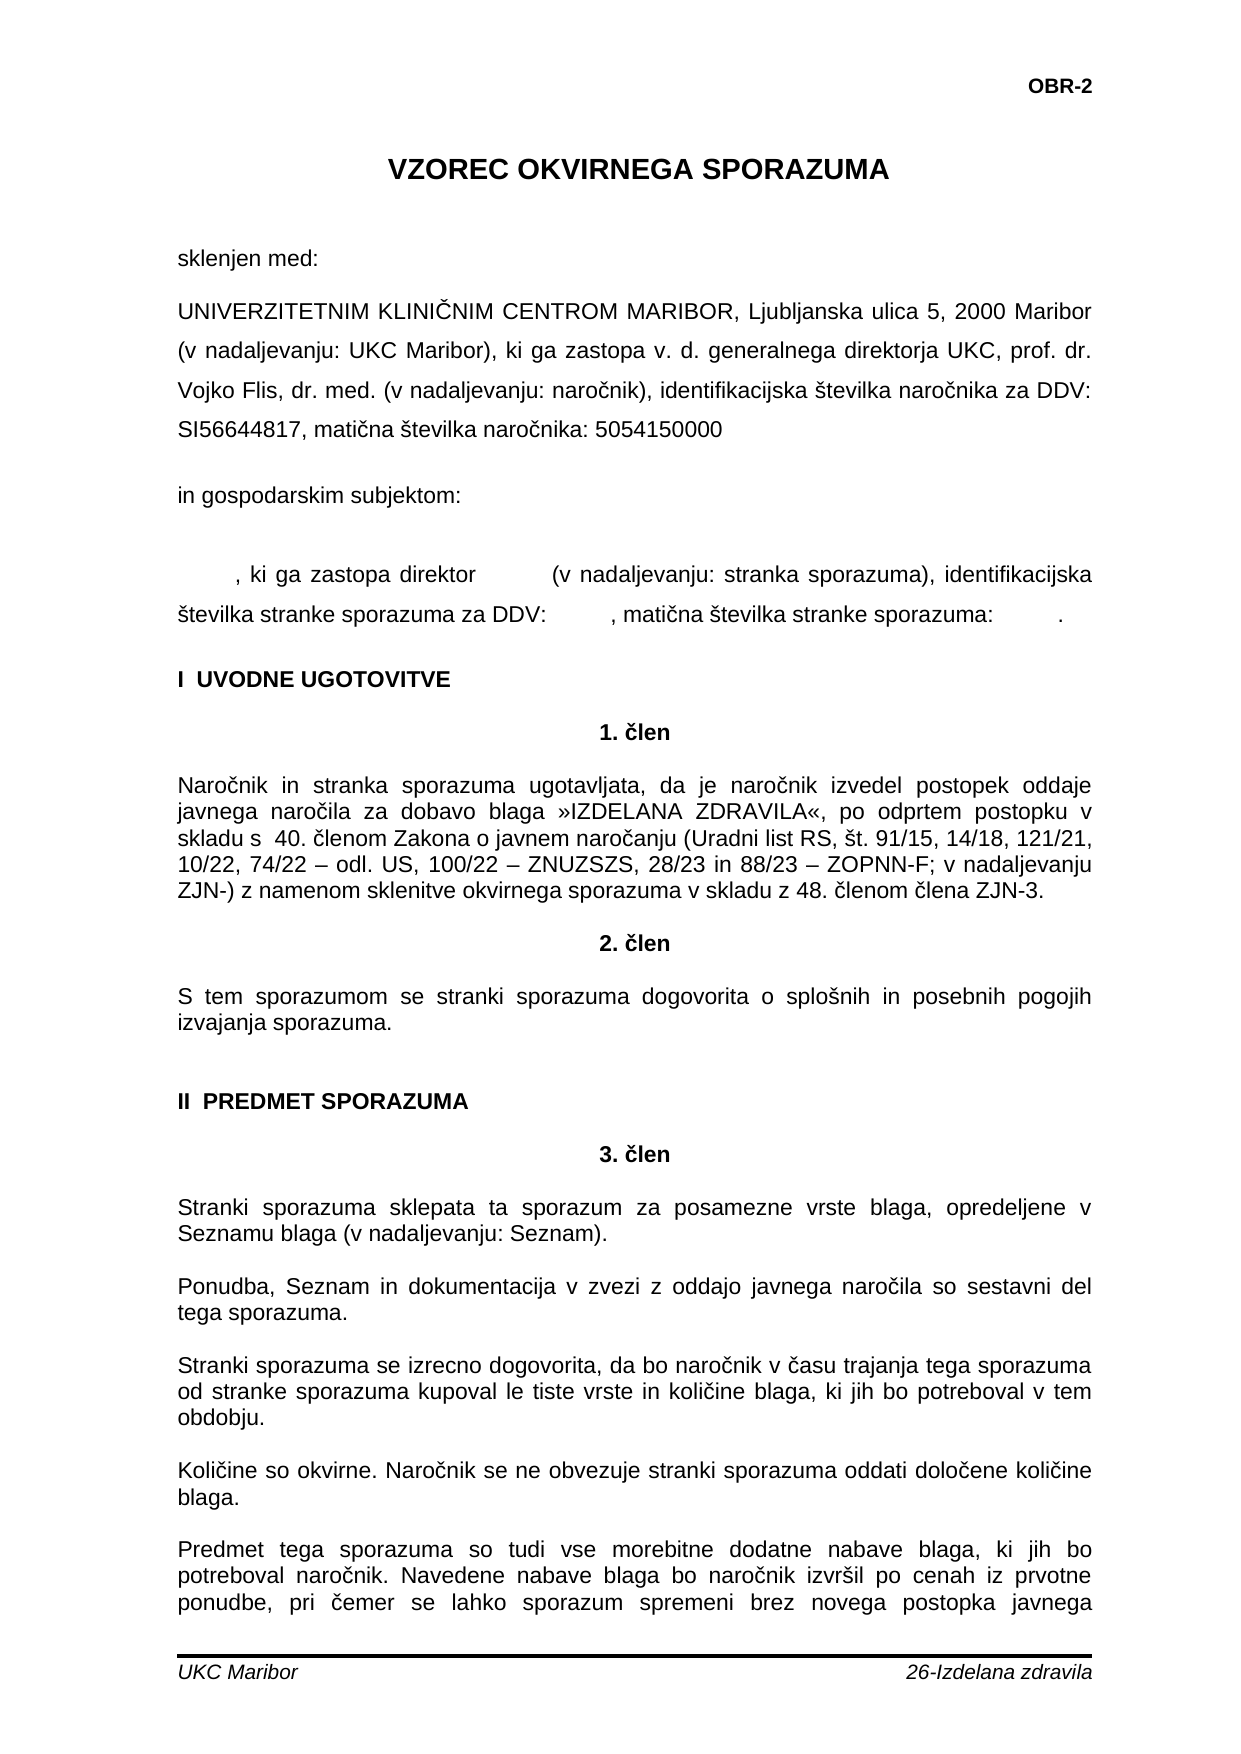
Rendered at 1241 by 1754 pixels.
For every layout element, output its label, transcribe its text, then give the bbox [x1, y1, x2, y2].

text , ki ga zastopa direktor (v nadaljevanju: stranka sporazuma), identifikacijska številka stranke sporazuma za DDV: , matična številka stranke sporazuma: . [177, 561, 1092, 627]
text 3. člen [177, 1141, 1092, 1167]
text in gospodarskim subjektom: [177, 482, 1092, 508]
text I UVODNE UGOTOVITVE [177, 666, 1092, 693]
text Stranki sporazuma sklepata ta sporazum za posamezne vrste blaga, opredeljene v Seznamu blaga (v nadaljevanju: Seznam). [177, 1193, 1092, 1246]
text UNIVERZITETNIM KLINIČNIM CENTROM MARIBOR, Ljubljanska ulica 5, 2000 Maribor (v nadaljevanju: UKC Maribor), ki ga zastopa v. d. generalnega direktorja UKC, prof. dr. Vojko Flis, dr. med. (v nadaljevanju: naročnik), identifikacijska številka naročnika za DDV: SI56644817, matična številka naročnika: 5054150000 [177, 298, 1092, 443]
text 1. člen [177, 719, 1092, 746]
text Ponudba, Seznam in dokumentacija v zvezi z oddajo javnega naročila so sestavni del tega sporazuma. [177, 1273, 1092, 1325]
text VZOREC OKVIRNEGA SPORAZUMA [177, 152, 1092, 185]
text 2. člen [177, 930, 1092, 956]
text sklenjen med: [177, 245, 1092, 271]
text Stranki sporazuma se izrecno dogovorita, da bo naročnik v času trajanja tega sporazuma od stranke sporazuma kupoval le tiste vrste in količine blaga, ki jih bo potreboval v tem obdobju. [177, 1352, 1092, 1431]
text Količine so okvirne. Naročnik se ne obvezuje stranki sporazuma oddati določene količine blaga. [177, 1457, 1092, 1510]
text Naročnik in stranka sporazuma ugotavljata, da je naročnik izvedel postopek oddaje javnega naročila za dobavo blaga »IZDELANA ZDRAVILA«, po odprtem postopku v skladu s 40. členom Zakona o javnem naročanju (Uradni list RS, št. 91/15, 14/18, 121/21, 10/22, 74/22 – odl. US, 100/22 – ZNUZSZS, 28/23 in 88/23 – ZOPNN-F; v nadaljevanju ZJN-) z namenom sklenitve okvirnega sporazuma v skladu z 48. členom člena ZJN-3. [177, 772, 1092, 904]
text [177, 1536, 1092, 1615]
text S tem sporazumom se stranki sporazuma dogovorita o splošnih in posebnih pogojih izvajanja sporazuma. [177, 983, 1092, 1035]
text II PREDMET SPORAZUMA [177, 1088, 1092, 1114]
